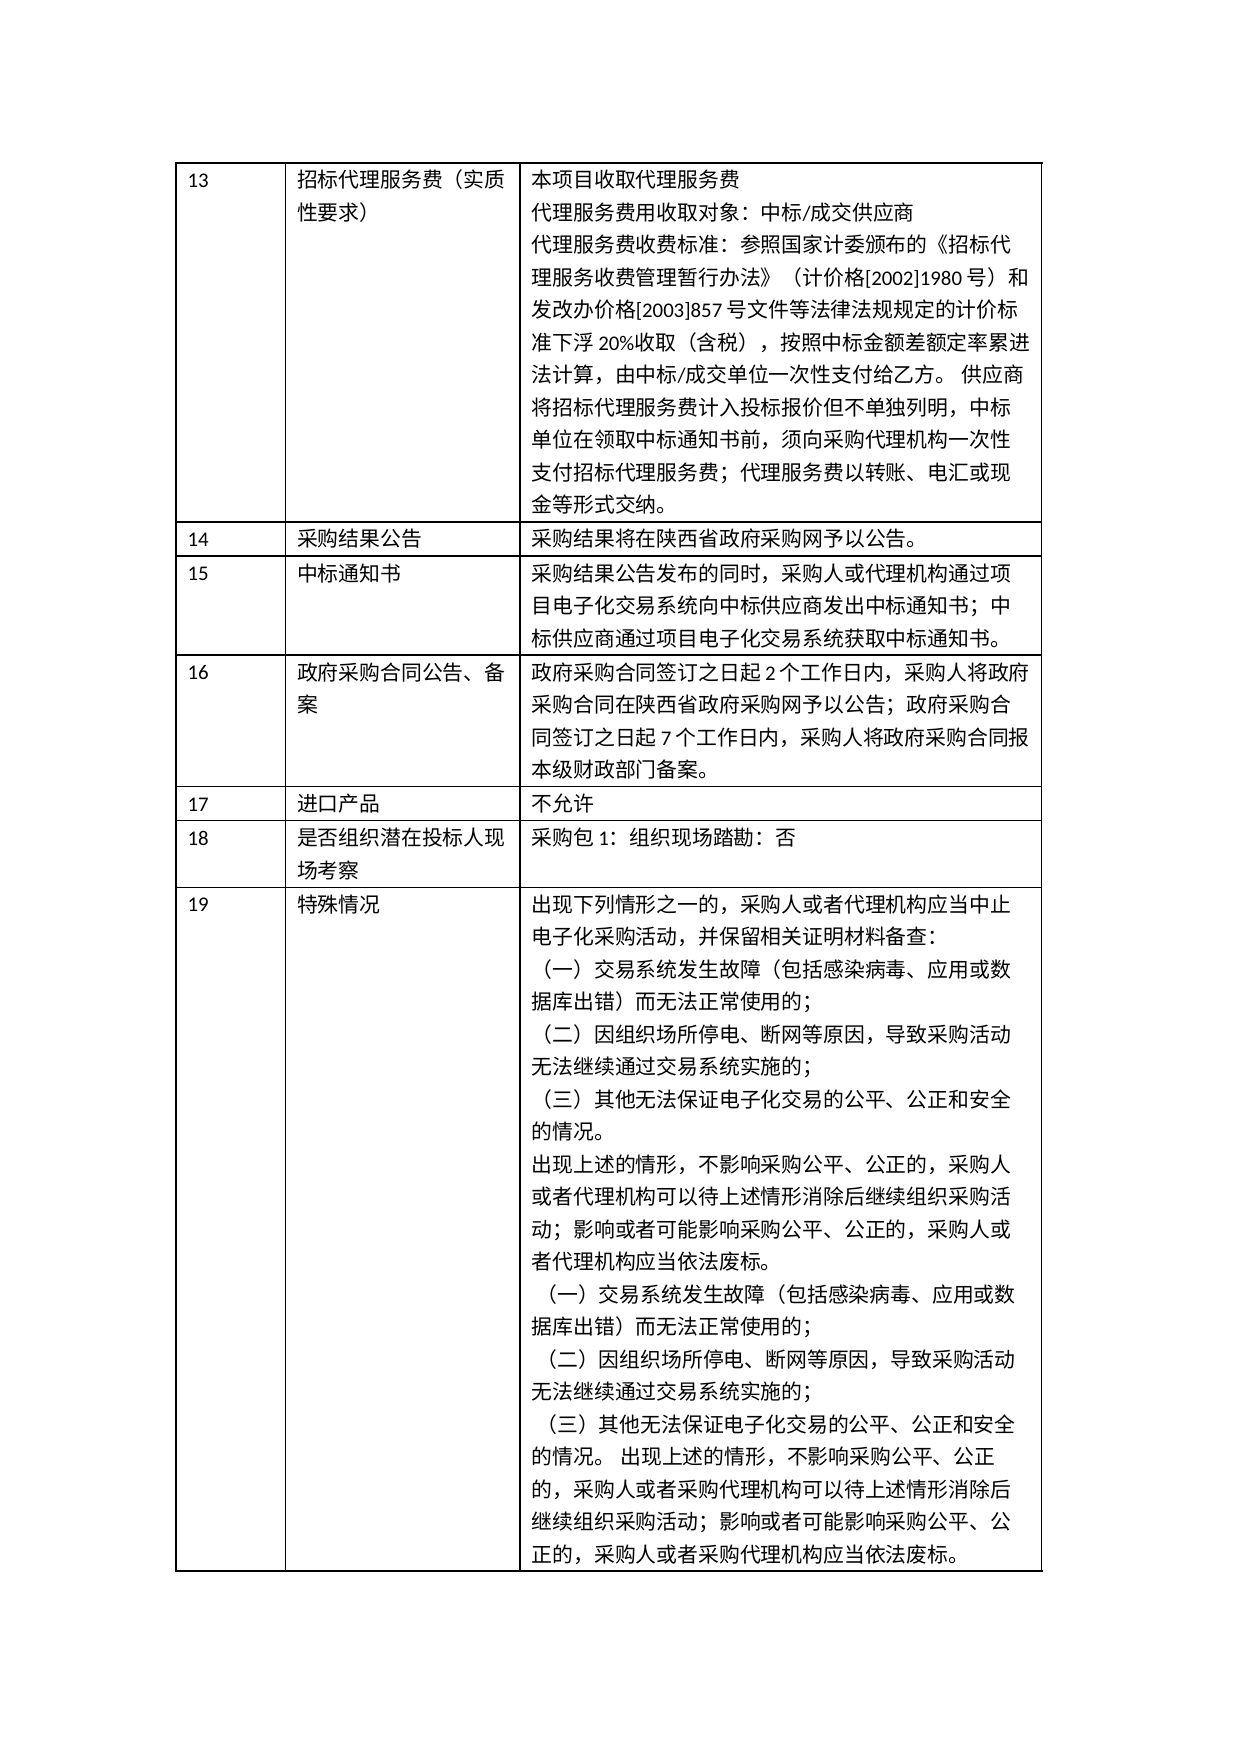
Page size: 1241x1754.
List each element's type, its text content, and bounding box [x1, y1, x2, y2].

table_cell 13 [177, 164, 285, 521]
table_cell 16 [177, 656, 285, 786]
table_cell 18 [177, 821, 285, 886]
table_cell 本项目收取代理服务费 代理服务费用收取对象：中标/成交供应商 代理服务费收费标准：参照国家计委颁布的《招标代理服务收费管理暂行办法》（计价格[2002]1980号）和发改办价格[2003]857号文件等法律法规规定的计价标准下浮20%收取（含税），按照中标金额差额定率累进法计算，由中标/成交单位一次性支付给乙方。 供应商将招标代理服务费计入投标报价但不单独列明，中标单位在领取中标通知书前，须向采购代理机构一次性支付招标代理服务费；代理服务费以转账、电汇或现金等形式交纳。 [521, 164, 1041, 521]
table_cell 招标代理服务费（实质性要求） [286, 164, 519, 521]
table_cell 采购结果公告 [286, 523, 519, 555]
table_cell 中标通知书 [286, 557, 519, 654]
table_cell 17 [177, 787, 285, 820]
table_cell 进口产品 [286, 787, 519, 820]
table_cell 15 [177, 557, 285, 654]
table_cell 19 [177, 888, 285, 1570]
table_cell 不允许 [521, 787, 1041, 820]
table_cell 政府采购合同签订之日起2个工作日内，采购人将政府采购合同在陕西省政府采购网予以公告；政府采购合同签订之日起7个工作日内，采购人将政府采购合同报本级财政部门备案。 [521, 656, 1041, 786]
table_cell 采购结果公告发布的同时，采购人或代理机构通过项目电子化交易系统向中标供应商发出中标通知书；中标供应商通过项目电子化交易系统获取中标通知书。 [521, 557, 1041, 654]
table_cell 采购结果将在陕西省政府采购网予以公告。 [521, 523, 1041, 555]
table_cell 政府采购合同公告、备案 [286, 656, 519, 786]
table_cell 是否组织潜在投标人现场考察 [286, 821, 519, 886]
table_cell 14 [177, 523, 285, 555]
table_cell 特殊情况 [286, 888, 519, 1570]
table_cell 出现下列情形之一的，采购人或者代理机构应当中止电子化采购活动，并保留相关证明材料备查： （一）交易系统发生故障（包括感染病毒、应用或数据库出错）而无法正常使用的； （二）因组织场所停电、断网等原因，导致采购活动无法继续通过交易系统实施的； （三）其他无法保证电子化交易的公平、公正和安全的情况。 出现上述的情形，不影响采购公平、公正的，采购人或者代理机构可以待上述情形消除后继续组织采购活动；影响或者可能影响采购公平、公正的，采购人或者代理机构应当依法废标。 （一）交易系统发生故障（包括感染病毒、应用或数据库出错）而无法正常使用的； （二）因组织场所停电、断网等原因，导致采购活动无法继续通过交易系统实施的； （三）其他无法保证电子化交易的公平、公正和安全的情况。 出现上述的情形，不影响采购公平、公正的，采购人或者采购代理机构可以待上述情形消除后继续组织采购活动；影响或者可能影响采购公平、公正的，采购人或者采购代理机构应当依法废标。 [521, 888, 1041, 1570]
table_cell 采购包1：组织现场踏勘：否 [521, 821, 1041, 886]
